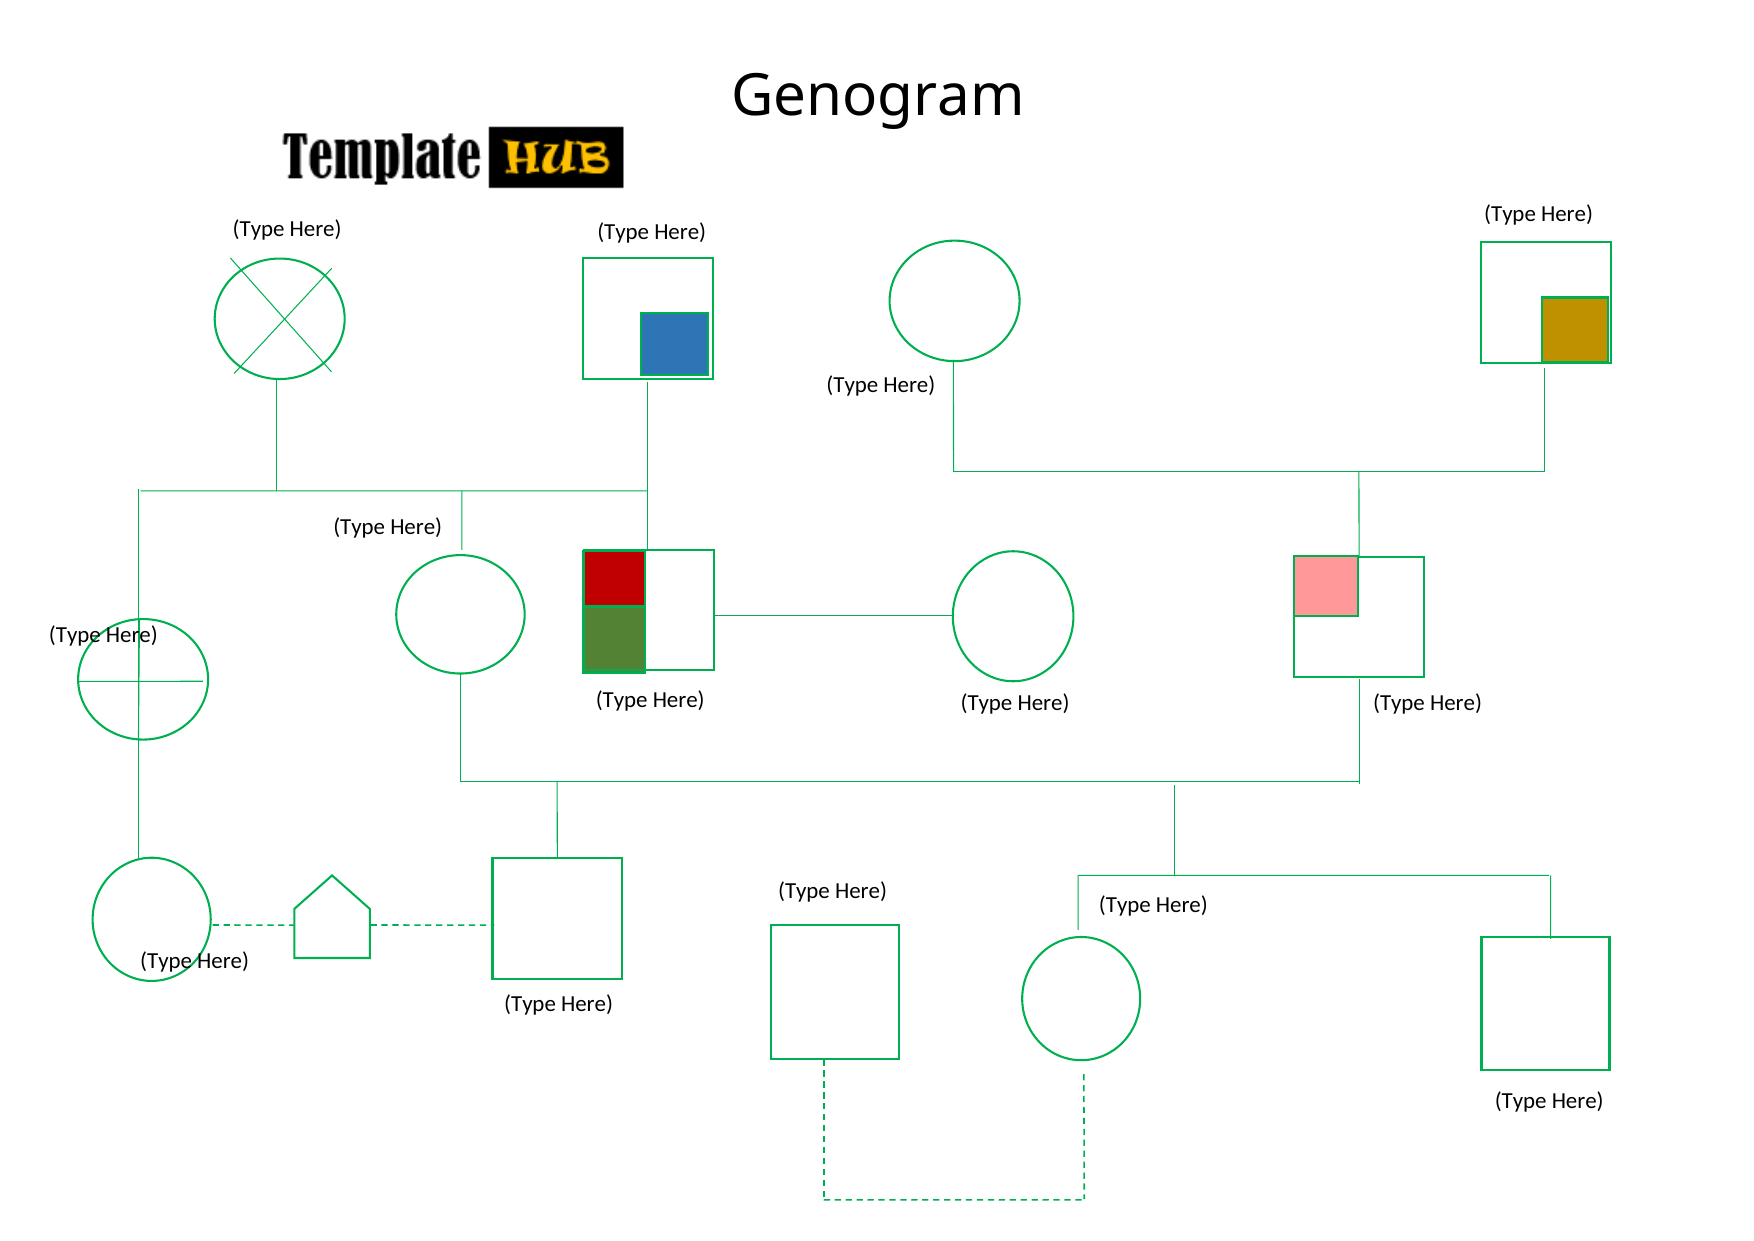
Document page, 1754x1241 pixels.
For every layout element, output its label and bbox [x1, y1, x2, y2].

picture [278, 125, 630, 193]
